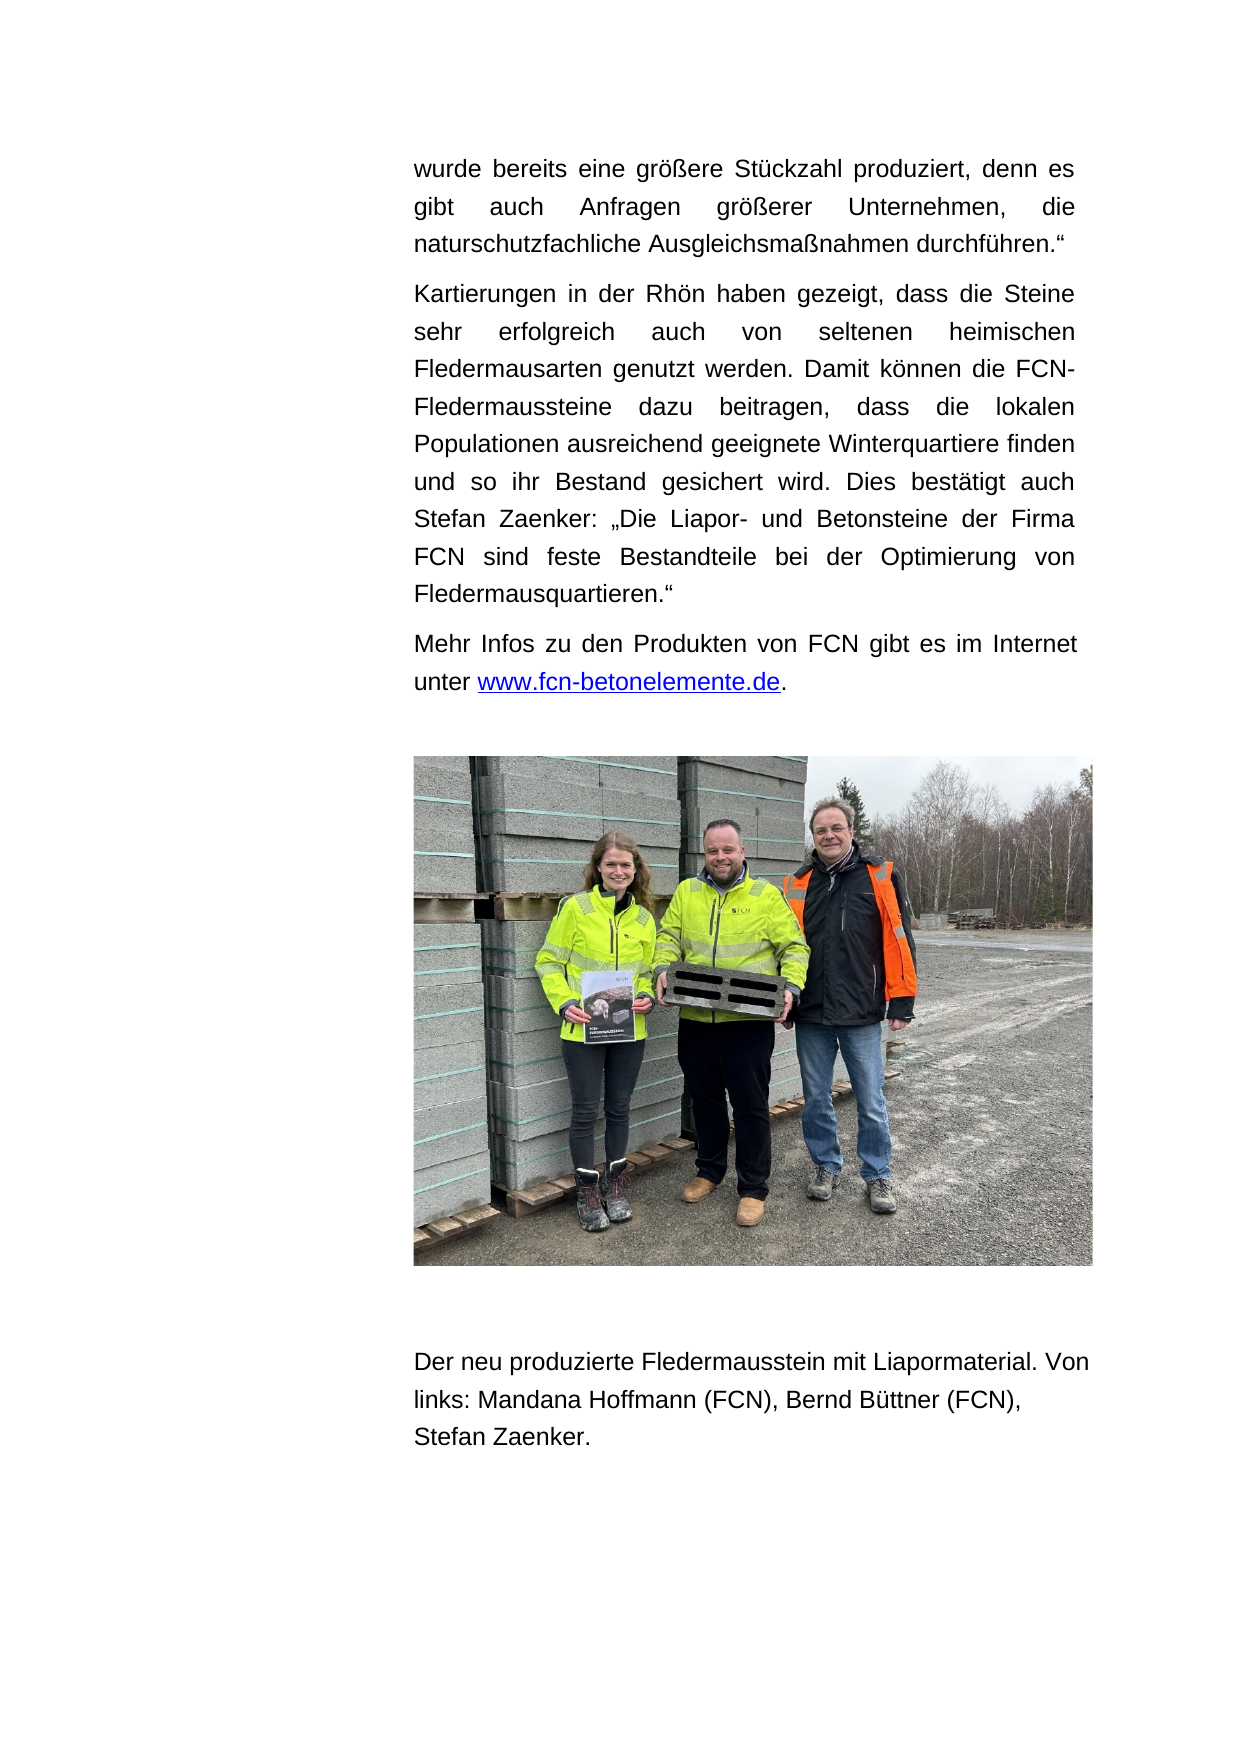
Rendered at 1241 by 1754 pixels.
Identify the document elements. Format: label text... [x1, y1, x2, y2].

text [413, 148, 1076, 260]
text Kartierungen in der Rhön haben gezeigt, dass die Steine sehr erfolgreich auch von seltenen heimischen Fledermausarten genutzt werden. Damit können die FCN-Fledermaussteine dazu beitragen, dass die lokalen Populationen ausreichend geeignete Winterquartiere finden und so ihr Bestand gesichert wird. Dies bestätigt auch Stefan Zaenker: „Die Liapor- und Betonsteine der Firma FCN sind feste Bestandteile bei der Optimierung von Fledermausquartieren.“ [413, 273, 1076, 610]
picture [413, 756, 1093, 1266]
text Der neu produzierte Fledermausstein mit Liapormaterial. Von links: Mandana Hoffmann (FCN), Bernd Büttner (FCN), Stefan Zaenker. [413, 1341, 1093, 1453]
text Mehr Infos zu den Produkten von FCN gibt es im Internet unter www.fcn-betonelemente.de. [413, 623, 1078, 698]
